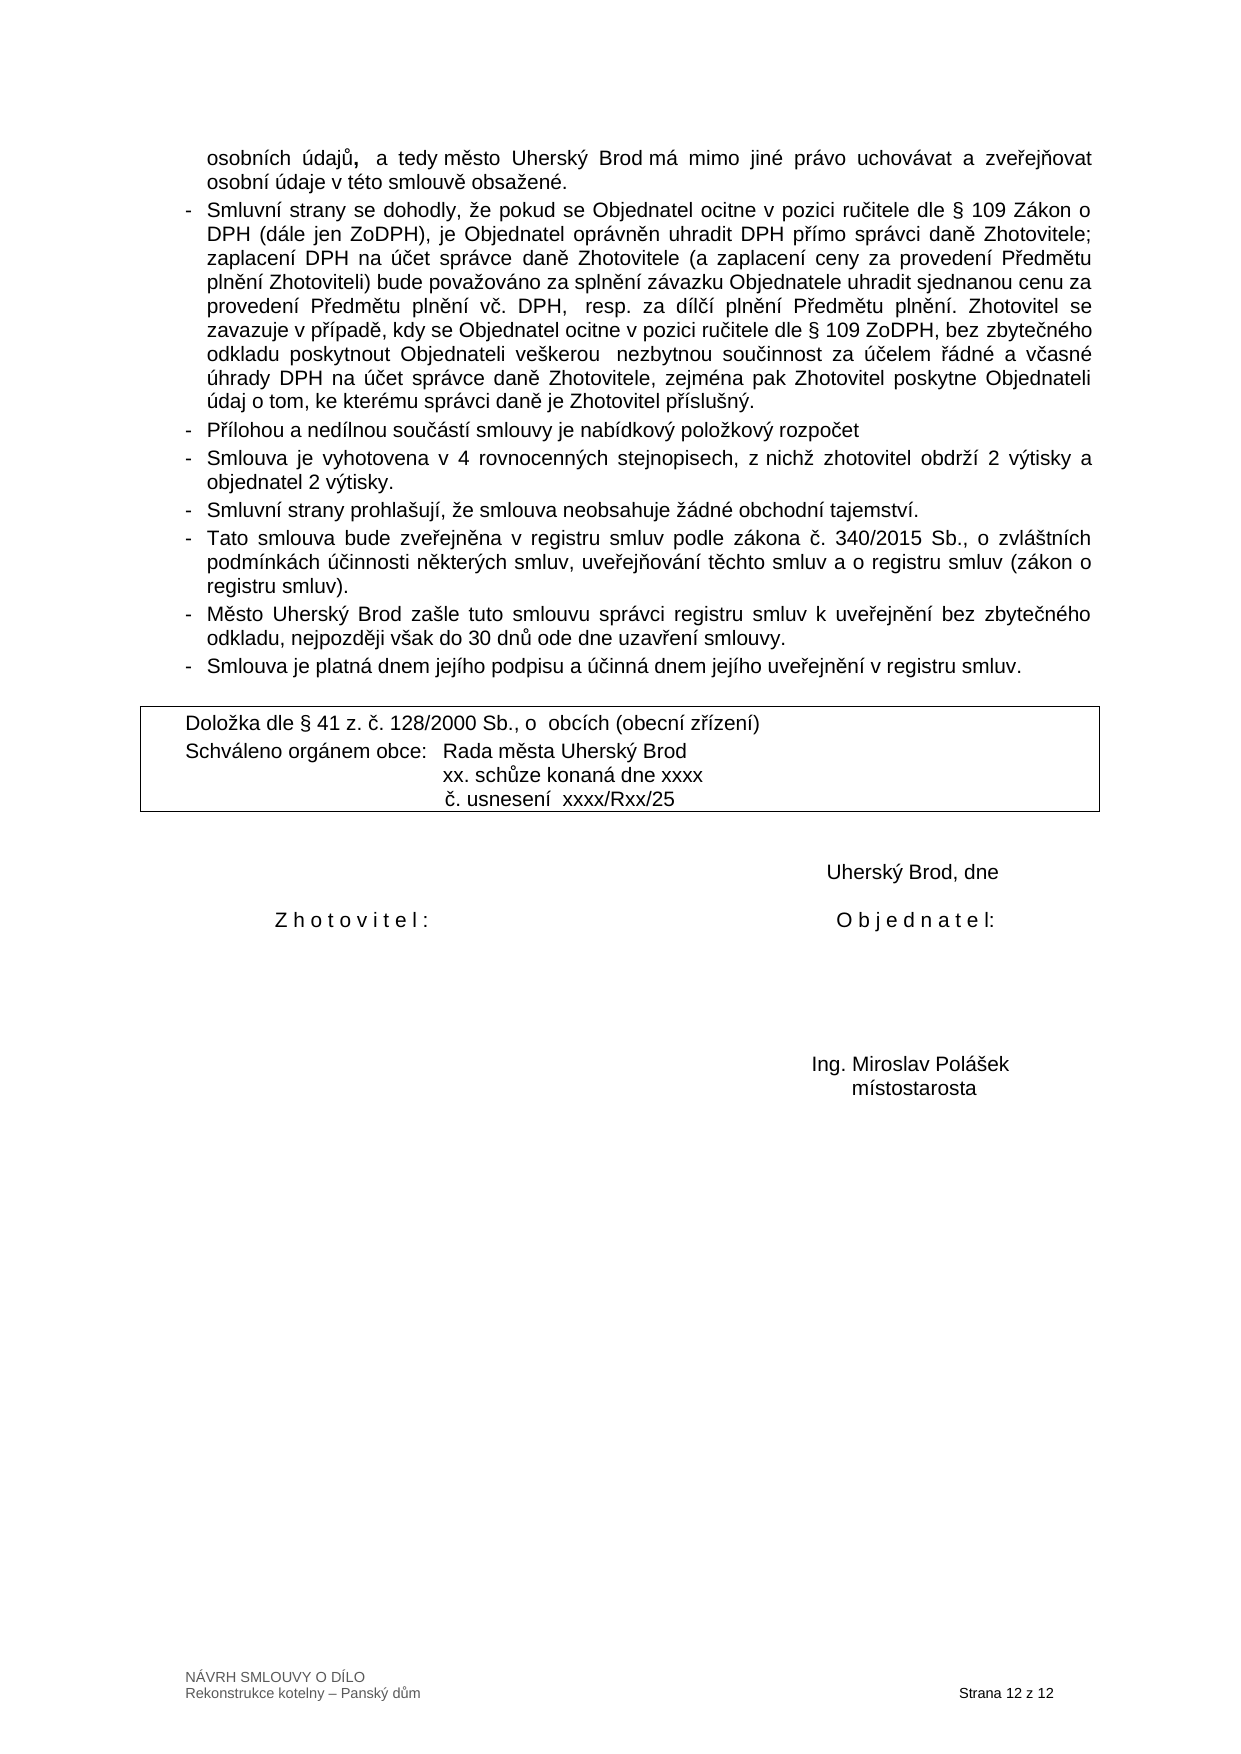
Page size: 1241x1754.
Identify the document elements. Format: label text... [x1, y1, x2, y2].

text Smlouva je vyhotovena v 4 rovnocenných stejnopisech, z nichž zhotovitel obdrží 2 výtisky a objednatel 2 výtisky. [185, 446, 1093, 493]
text Smluvní strany se dohodly, že pokud se Objednatel ocitne v pozici ručitele dle § 109 Zákon o DPH (dále jen ZoDPH), je Objednatel oprávněn uhradit DPH přímo správci daně Zhotovitele; zaplacení DPH na účet správce daně Zhotovitele (a zaplacení ceny za provedení Předmětu plnění Zhotoviteli) bude považováno za splnění závazku Objednatele uhradit sjednanou cenu za provedení Předmětu plnění vč. DPH, resp. za dílčí plnění Předmětu plnění. Zhotovitel se zavazuje v případě, kdy se Objednatel ocitne v pozici ručitele dle § 109 ZoDPH, bez zbytečného odkladu poskytnout Objednateli veškerou nezbytnou součinnost za účelem řádné a včasné úhrady DPH na účet správce daně Zhotovitele, zejména pak Zhotovitel poskytne Objednateli údaj o tom, ke kterému správci daně je Zhotovitel příslušný. [185, 198, 1093, 413]
text místostarosta [185, 1076, 1093, 1100]
table_cell Schváleno orgánem obce: Rada města Uherský Brod [141, 739, 1099, 763]
table_cell xx. schůze konaná dne xxxx č. usnesení xxxx/Rxx/25 [141, 763, 1099, 811]
text Smlouva je platná dnem jejího podpisu a účinná dnem jejího uveřejnění v registru smluv. [185, 654, 1093, 678]
text Z h o t o v i t e l : O b j e d n a t e l: [185, 908, 1093, 932]
text Město Uherský Brod zašle tuto smlouvu správci registru smluv k uveřejnění bez zbytečného odkladu, nejpozději však do 30 dnů ode dne uzavření smlouvy. [185, 602, 1093, 650]
text Ing. Miroslav Polášek [185, 1052, 1093, 1076]
text Smluvní strany prohlašují, že smlouva neobsahuje žádné obchodní tajemství. [185, 498, 1093, 522]
table_header Doložka dle § 41 z. č. 128/2000 Sb., o obcích (obecní zřízení) [141, 707, 1099, 739]
text Přílohou a nedílnou součástí smlouvy je nabídkový položkový rozpočet [185, 417, 1093, 441]
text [185, 146, 1093, 193]
text Tato smlouva bude zveřejněna v registru smluv podle zákona č. 340/2015 Sb., o zvláštních podmínkách účinnosti některých smluv, uveřejňování těchto smluv a o registru smluv (zákon o registru smluv). [185, 526, 1093, 598]
text Uherský Brod, dne [185, 860, 1093, 884]
